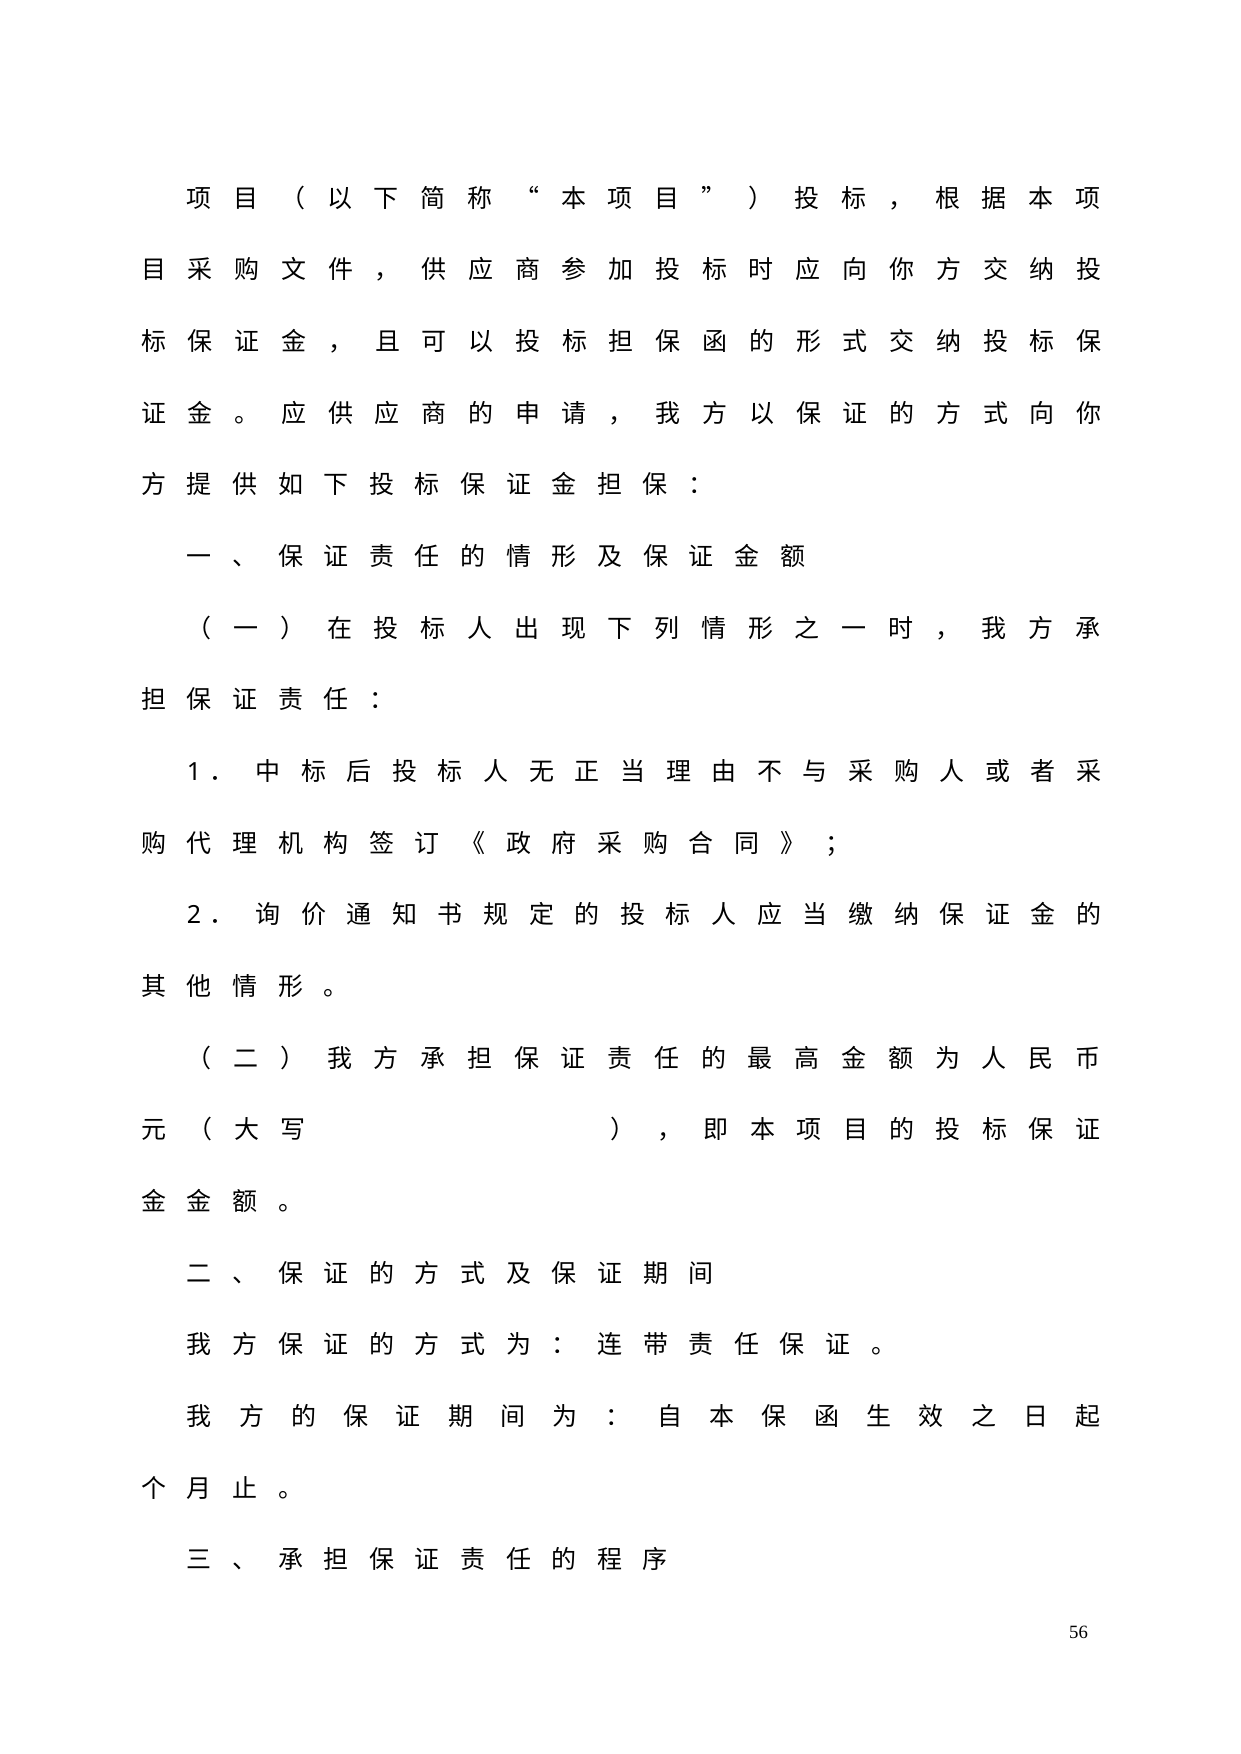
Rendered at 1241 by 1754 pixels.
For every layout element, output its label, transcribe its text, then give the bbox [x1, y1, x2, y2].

text 一、保证责任的情形及保证金额 [118, 519, 1122, 590]
text 2．询价通知书规定的投标人应当缴纳保证金的其他情形。 [118, 877, 1122, 1020]
text 我方的保证期间为：自本保函生效之日起 个月止。 [118, 1379, 1122, 1522]
text 1．中标后投标人无正当理由不与采购人或者采购代理机构签订《政府采购合同》； [118, 734, 1122, 877]
text 三、承担保证责任的程序 [118, 1522, 1122, 1594]
text （二）我方承担保证责任的最高金额为人民币 元（大写 ），即本项目的投标保证金金额。 [118, 1020, 1122, 1235]
text 项目（以下简称“本项目”）投标，根据本项目采购文件，供应商参加投标时应向你方交纳投标保证金，且可以投标担保函的形式交纳投标保证金。应供应商的申请，我方以保证的方式向你方提供如下投标保证金担保： [118, 160, 1122, 519]
text 二、保证的方式及保证期间 [118, 1235, 1122, 1307]
text （一）在投标人出现下列情形之一时，我方承担保证责任： [118, 590, 1122, 734]
text 我方保证的方式为：连带责任保证。 [118, 1307, 1122, 1379]
